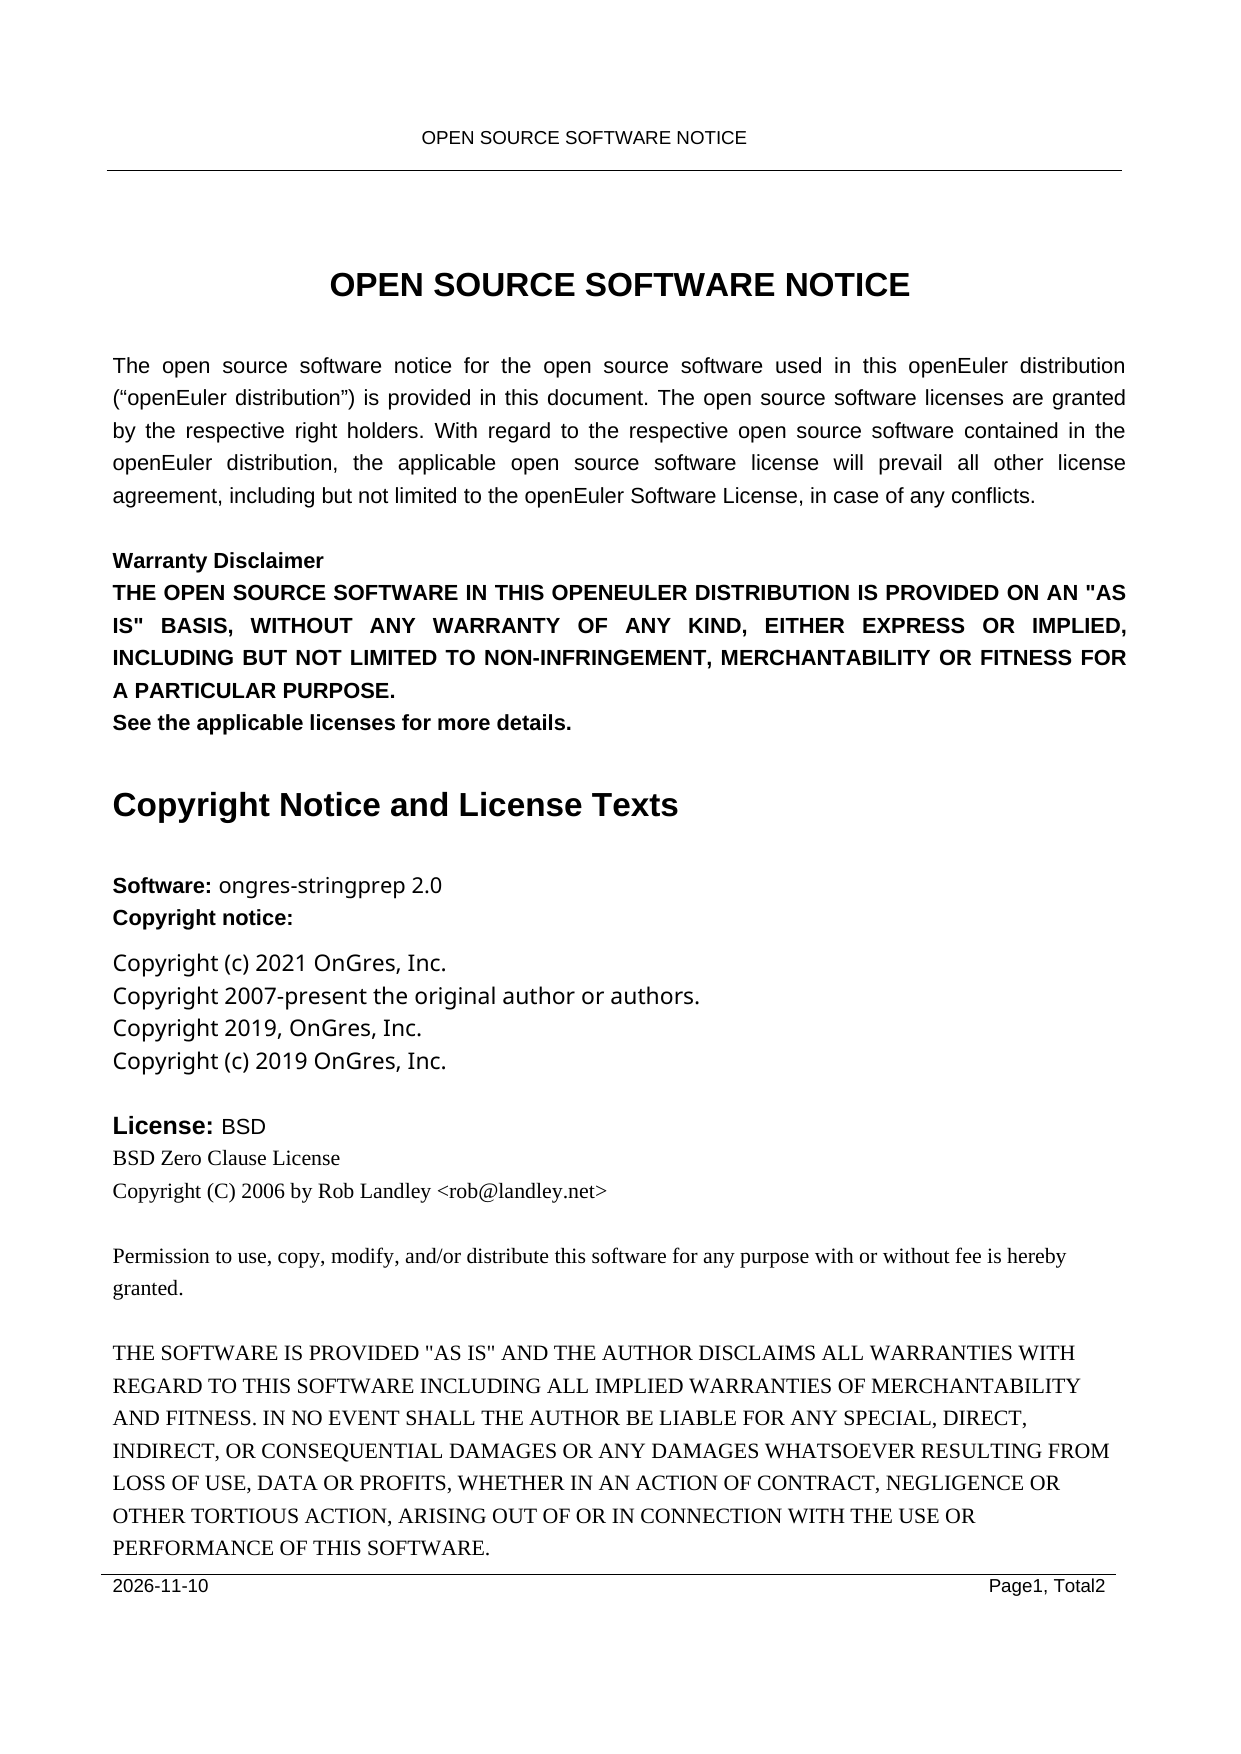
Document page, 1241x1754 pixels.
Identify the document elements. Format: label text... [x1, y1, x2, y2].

text Copyright Notice and License Texts [112, 771, 1128, 836]
text The open source software notice for the open source software used in this openEuler distribution (“openEuler distribution”) is provided in this document. The open source software licenses are granted by the respective right holders. With regard to the respective open source software contained in the openEuler distribution, the applicable open source software license will prevail all other license agreement, including but not limited to the openEuler Software License, in case of any conflicts. [112, 349, 1128, 511]
text Copyright (c) 2021 OnGres, Inc. Copyright 2007-present the original author or authors. Copyright 2019, OnGres, Inc. Copyright (c) 2019 OnGres, Inc. [112, 947, 1128, 1109]
text Warranty Disclaimer [112, 544, 1128, 576]
text License: BSD [112, 1109, 1128, 1142]
title Software: ongres-stringprep 2.0 [112, 869, 1128, 901]
text THE OPEN SOURCE SOFTWARE IN THIS OPENEULER DISTRIBUTION IS PROVIDED ON AN "AS IS" BASIS, WITHOUT ANY WARRANTY OF ANY KIND, EITHER EXPRESS OR IMPLIED, INCLUDING BUT NOT LIMITED TO NON-INFRINGEMENT, MERCHANTABILITY OR FITNESS FOR A PARTICULAR PURPOSE. See the applicable licenses for more details. [112, 576, 1128, 739]
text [112, 1142, 1128, 1564]
text Copyright notice: [112, 901, 1128, 934]
text OPEN SOURCE SOFTWARE NOTICE [112, 251, 1128, 316]
